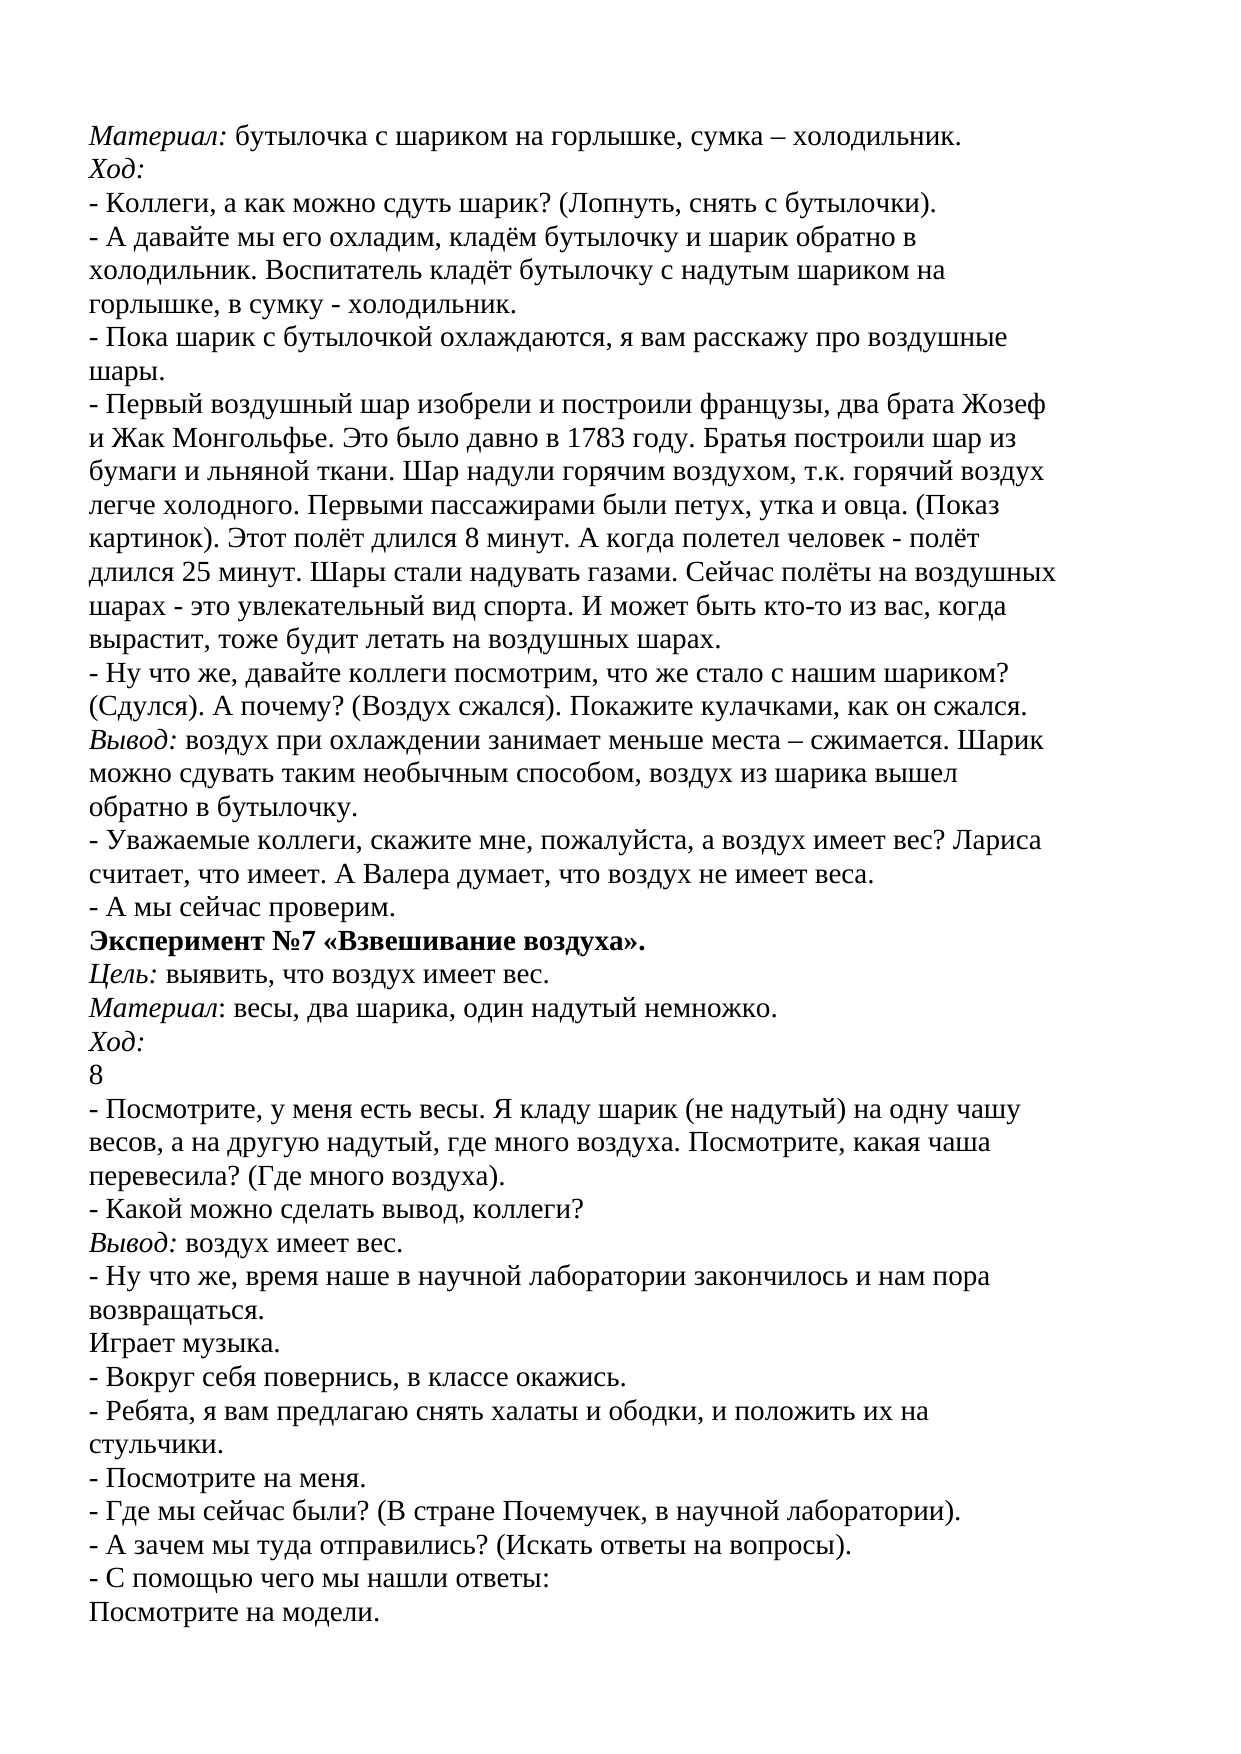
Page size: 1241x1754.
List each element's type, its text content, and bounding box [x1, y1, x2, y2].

text - Ну что же, давайте коллеги посмотрим, что же стало с нашим шариком? (Сдулся). А почему? (Воздух сжался). Покажите кулачками, как он сжался. [88, 655, 1063, 722]
text - Уважаемые коллеги, скажите мне, пожалуйста, а воздух имеет вес? Лариса считает, что имеет. А Валера думает, что воздух не имеет веса. [88, 822, 1063, 889]
text вырастит, тоже будит летать на воздушных шарах. [88, 621, 1063, 655]
text перевесила? (Где много воздуха). [88, 1158, 1063, 1191]
text - Коллеги, а как можно сдуть шарик? (Лопнуть, снять с бутылочки). [88, 185, 1063, 219]
text Вывод: воздух при охлаждении занимает меньше места – сжимается. Шарик можно сдувать таким необычным способом, воздух из шарика вышел обратно в бутылочку. [88, 722, 1063, 822]
text - Первый воздушный шар изобрели и построили французы, два брата Жозеф и Жак Монгольфье. Это было давно в 1783 году. Братья построили шар из бумаги и льняной ткани. Шар надули горячим воздухом, т.к. горячий воздух легче холодного. Первыми пассажирами были петух, утка и овца. (Показ картинок). Этот полёт длился 8 минут. А когда полетел человек - полёт длился 25 минут. Шары стали надувать газами. Сейчас полёты на воздушных шарах - это увлекательный вид спорта. И может быть кто-то из вас, когда [88, 386, 1063, 621]
text - Пока шарик с бутылочкой охлаждаются, я вам расскажу про воздушные шары. [88, 319, 1063, 386]
text - А мы сейчас проверим. [88, 889, 1063, 923]
text - Ну что же, время наше в научной лаборатории закончилось и нам пора возвращаться. [88, 1258, 1063, 1326]
text Ход: [88, 1024, 1063, 1057]
text Эксперимент №7 «Взвешивание воздуха». [88, 923, 1063, 957]
text - Вокруг себя повернись, в классе окажись. [88, 1359, 1063, 1393]
text Играет музыка. [88, 1326, 1063, 1359]
text 8 [88, 1057, 1063, 1091]
text - А давайте мы его охладим, кладём бутылочку и шарик обратно в холодильник. Воспитатель кладёт бутылочку с надутым шариком на горлышке, в сумку - холодильник. [88, 219, 1063, 319]
text Материал: бутылочка с шариком на горлышке, сумка – холодильник. [88, 118, 1063, 152]
text - Посмотрите на меня. [88, 1460, 1063, 1493]
text Материал: весы, два шарика, один надутый немножко. [88, 990, 1063, 1024]
text Вывод: воздух имеет вес. [88, 1225, 1063, 1258]
text - Ребята, я вам предлагаю снять халаты и ободки, и положить их на стульчики. [88, 1393, 1063, 1460]
text - А зачем мы туда отправились? (Искать ответы на вопросы). [88, 1527, 1063, 1560]
text - Посмотрите, у меня есть весы. Я кладу шарик (не надутый) на одну чашу весов, а на другую надутый, где много воздуха. Посмотрите, какая чаша [88, 1091, 1063, 1158]
text Ход: [88, 152, 1063, 185]
text Цель: выявить, что воздух имеет вес. [88, 957, 1063, 990]
text - С помощью чего мы нашли ответы: [88, 1560, 1063, 1594]
text - Где мы сейчас были? (В стране Почемучек, в научной лаборатории). [88, 1493, 1063, 1527]
text Посмотрите на модели. [88, 1594, 1063, 1627]
text - Какой можно сделать вывод, коллеги? [88, 1191, 1063, 1225]
